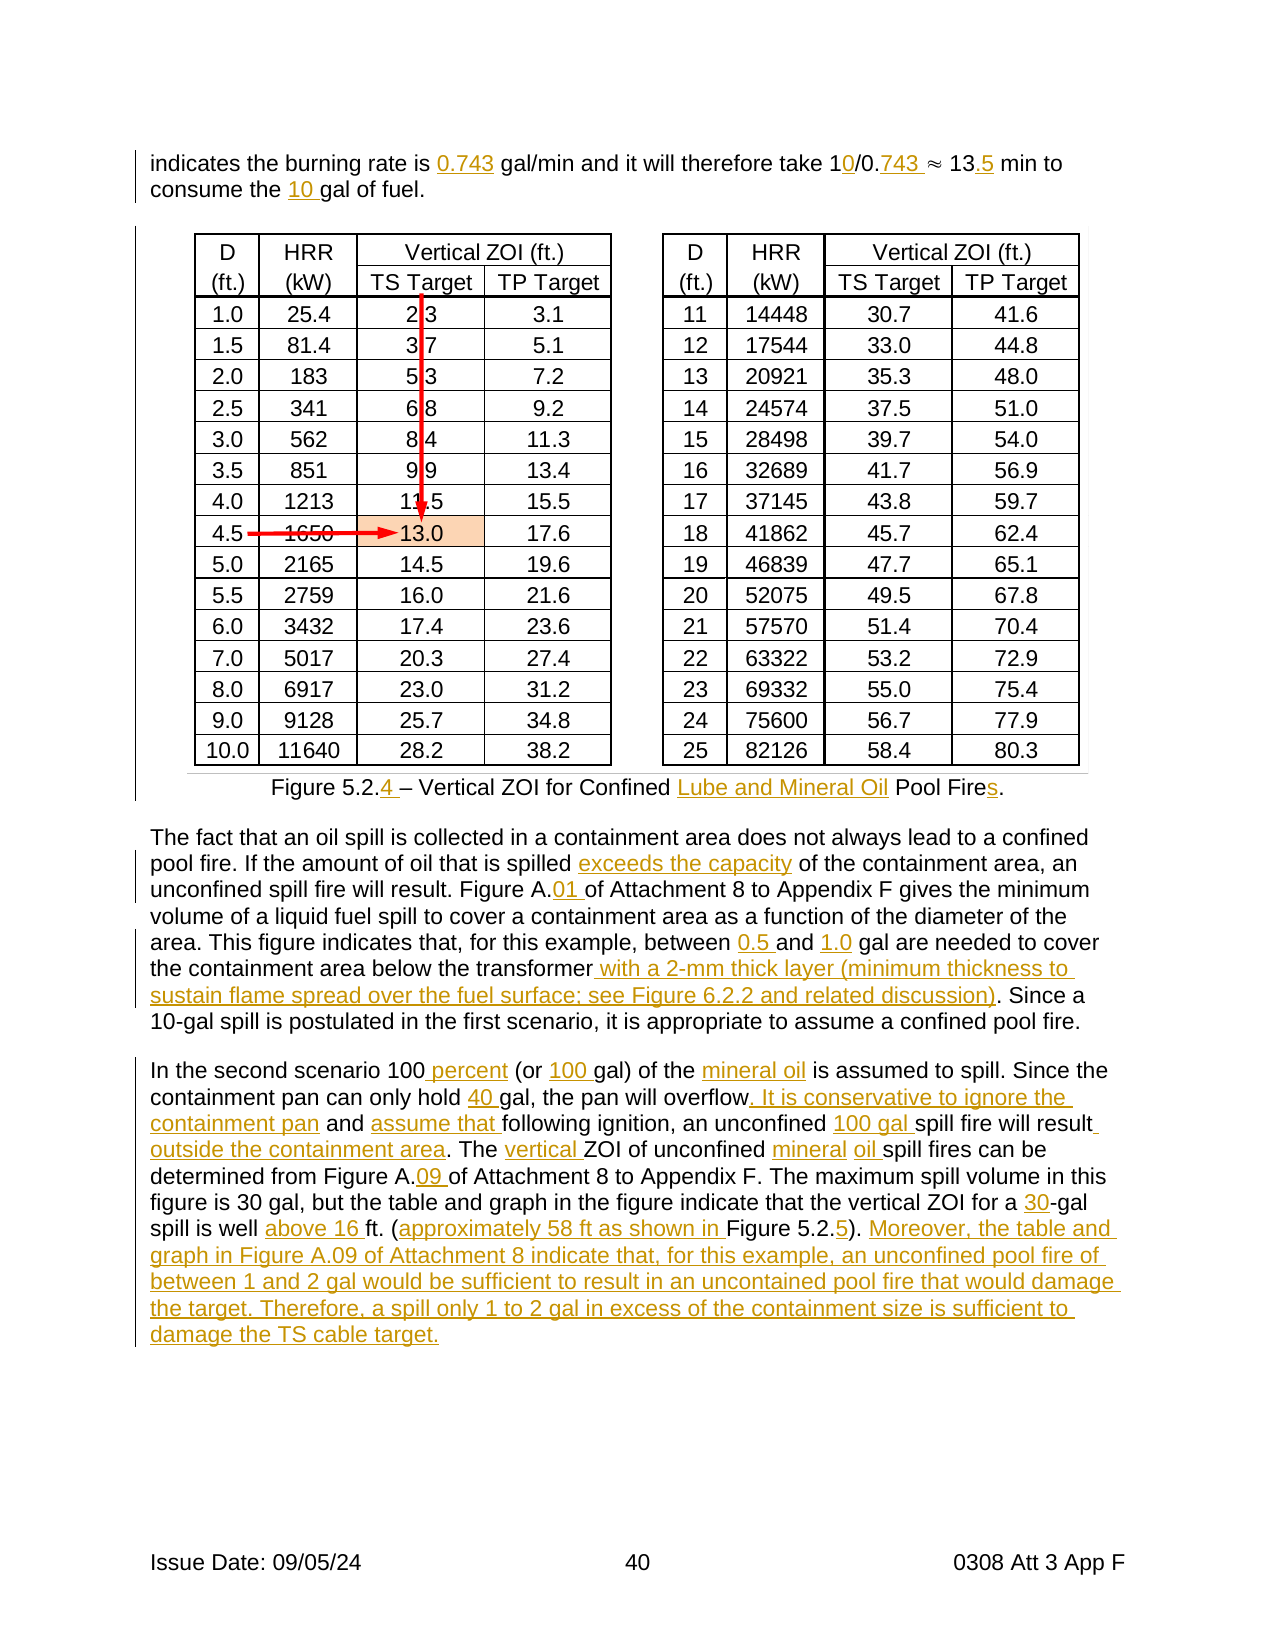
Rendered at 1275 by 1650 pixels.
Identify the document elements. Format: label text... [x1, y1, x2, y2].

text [150, 150, 1125, 203]
text The fact that an oil spill is collected in a containment area does not always lead to a confined pool fire. If the amount of oil that is spilled of the containment area, an unconfined spill fire will result. Figure A.of Attachment 8 to Appendix F gives the minimum volume of a liquid fuel spill to cover a containment area as a function of the diameter of the area. This figure indicates that, for this example, between and gal are needed to cover the containment area below the transformer. Since a 10-gal spill is postulated in the first scenario, it is appropriate to assume a confined pool fire. [150, 823, 1125, 1034]
text In the second scenario 100 (or gal) of the is assumed to spill. Since the containment pan can only hold gal, the pan will overflow and following ignition, an unconfined spill fire will result. The ZOI of unconfined spill fires can be determined from Figure A.of Attachment 8 to Appendix F. The maximum spill volume in this figure is 30 gal, but the table and graph in the figure indicate that the vertical ZOI for a -gal spill is well ft. (Figure 5.2.). [150, 1057, 1125, 1347]
text Figure 5.2.– Vertical ZOI for Confined Pool Fire. [150, 774, 1125, 801]
